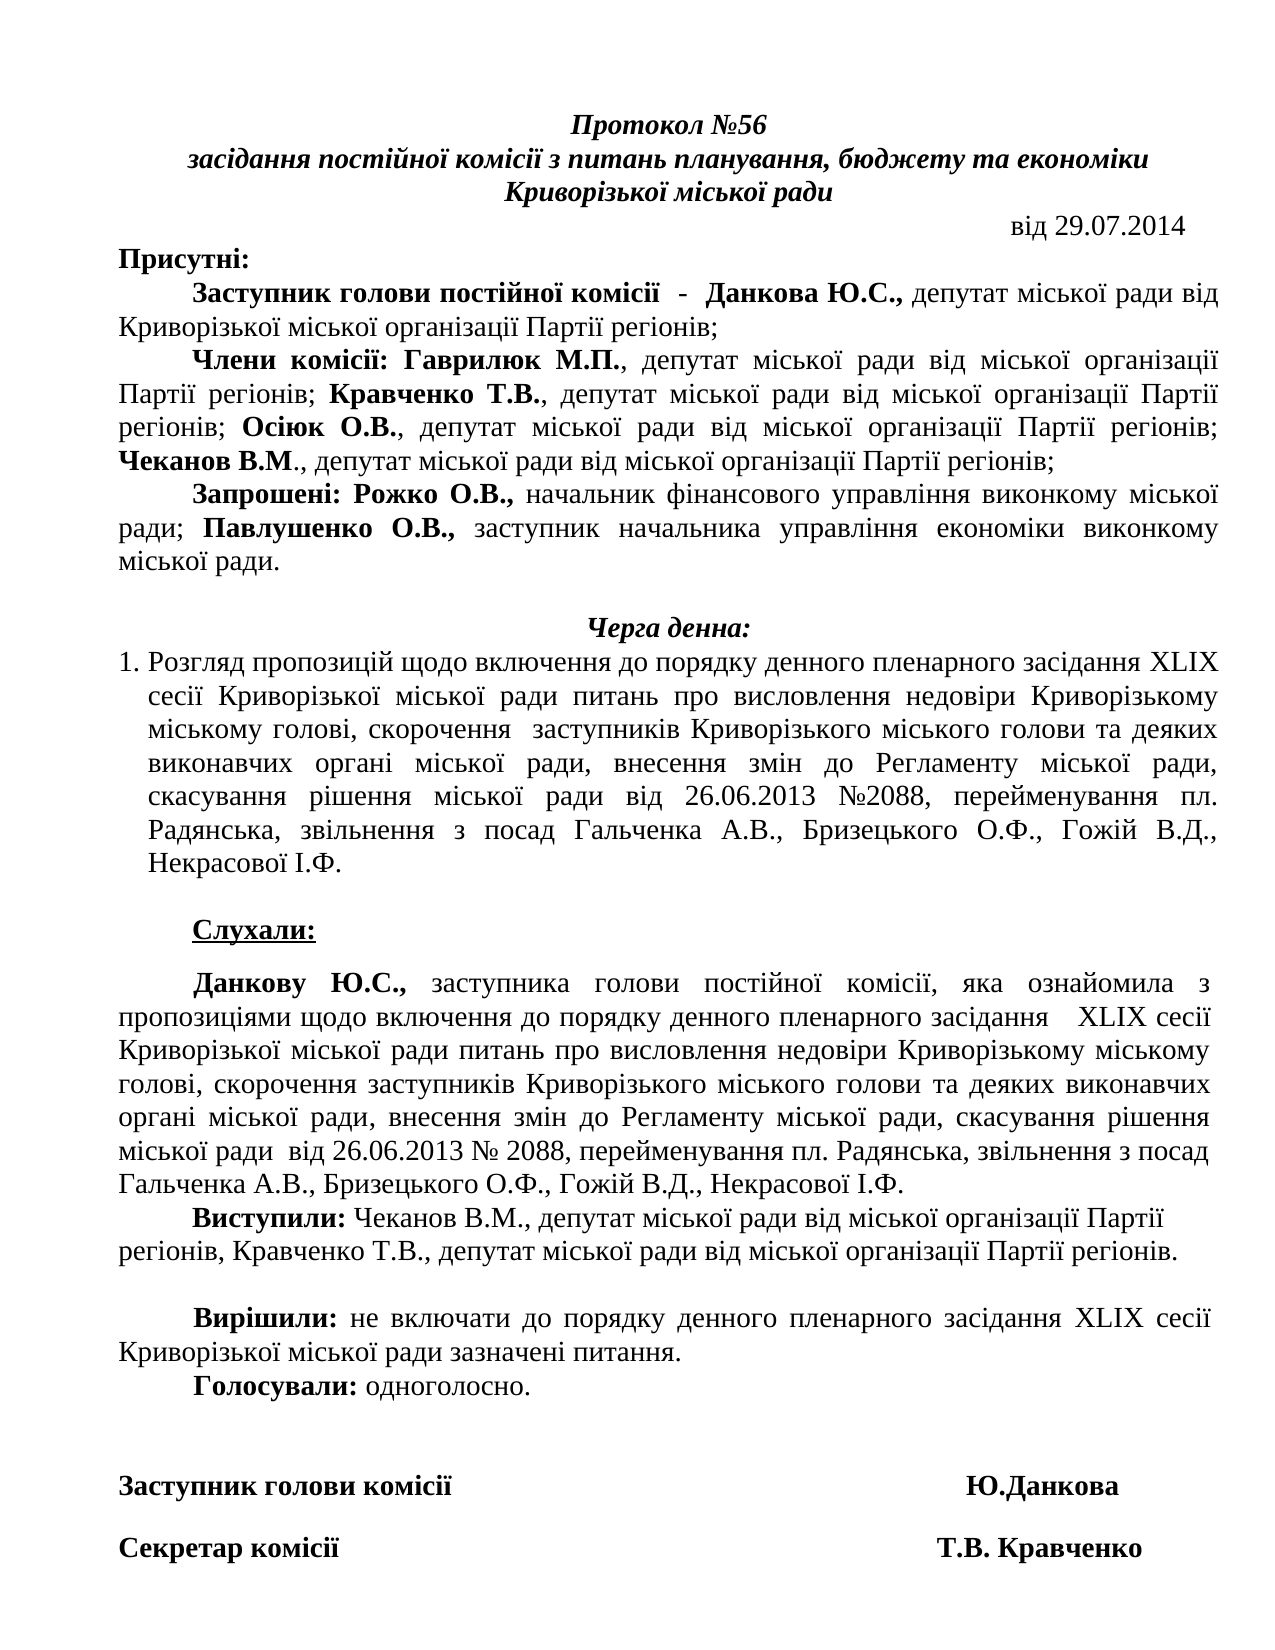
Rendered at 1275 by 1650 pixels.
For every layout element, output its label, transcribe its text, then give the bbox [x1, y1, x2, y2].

text Присутні: [118, 242, 1219, 275]
text Протокол №56 [118, 107, 1219, 141]
text Слухали: [118, 912, 1219, 946]
text Вирішили: не включати до порядку денного пленарного засідання XLІX сесії Криворізької міської ради зазначені питання. [118, 1301, 1211, 1368]
list Розгляд пропозицій щодо включення до порядку денного пленарного засідання XLIX сесії Криворізької міської ради питань про висловлення недовіри Криворізькому міському голові, скорочення заступників Криворізького міського голови та деяких виконавчих органі міської ради, внесення змін до Регламенту міської ради, скасування рішення міської ради від 26.06.2013 №2088, перейменування пл. Радянська, звільнення з посад Гальченка А.В., Бризецького О.Ф., Гожій В.Д., Некрасової І.Ф. [118, 644, 1219, 879]
text Запрошені: Рожко О.В., начальник фінансового управління виконкому міської ради; Павлушенко О.В., заступник начальника управління економіки виконкому міської ради. [118, 476, 1219, 577]
text Члени комісії: Гаврилюк М.П., депутат міської ради від міської організації Партії регіонів; Кравченко Т.В., депутат міської ради від міської організації Партії регіонів; Осіюк О.В., депутат міської ради від міської організації Партії регіонів; Чеканов В.М., депутат міської ради від міської організації Партії регіонів; [118, 342, 1219, 476]
text Секретар комісії Т.В. Кравченко [118, 1531, 1211, 1564]
text Заступник голови постійної комісії - Данкова Ю.С., депутат міської ради від Криворізької міської організації Партії регіонів; [118, 275, 1219, 342]
text Виступили: Чеканов В.М., депутат міської ради від міської організації Партії регіонів, Кравченко Т.В., депутат міської ради від міської організації Партії регіонів. [118, 1200, 1211, 1267]
text від 29.07.2014 [929, 208, 1219, 242]
text Данкову Ю.С., заступника голови постійної комісії, яка ознайомила з пропозиціями щодо включення до порядку денного пленарного засідання XLІX сесії Криворізької міської ради питань про висловлення недовіри Криворізькому міському голові, скорочення заступників Криворізького міського голови та деяких виконавчих органі міської ради, внесення змін до Регламенту міської ради, скасування рішення міської ради від 26.06.2013 № 2088, перейменування пл. Радянська, звільнення з посад Гальченка А.В., Бризецького О.Ф., Гожій В.Д., Некрасової І.Ф. [118, 965, 1211, 1200]
text Заступник голови комісії Ю.Данкова [118, 1468, 1211, 1502]
text Голосували: одноголосно. [118, 1368, 1211, 1401]
text Черга денна: [99, 611, 1219, 644]
text засідання постійної комісії з питань планування, бюджету та економіки Криворізької міської ради [118, 141, 1219, 208]
